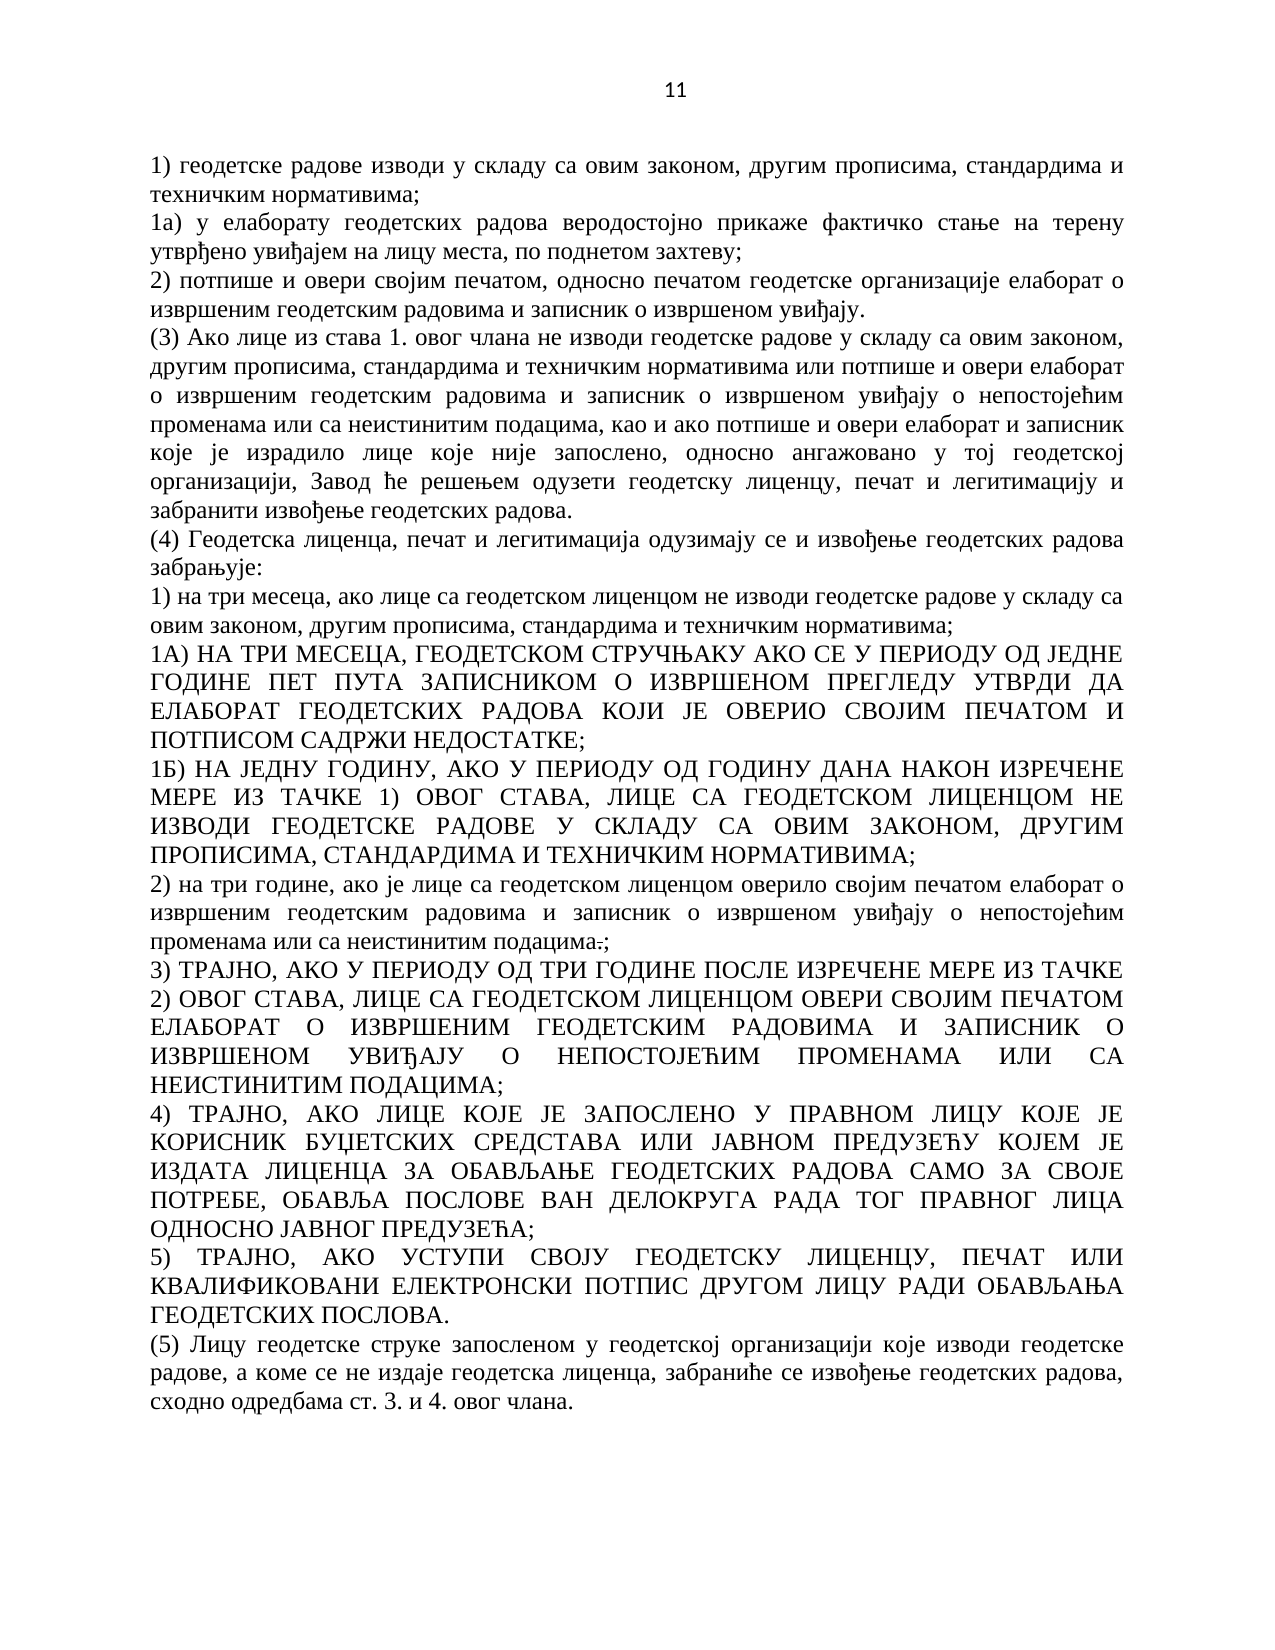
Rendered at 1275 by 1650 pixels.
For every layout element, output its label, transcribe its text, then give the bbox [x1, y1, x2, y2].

text 1а) у елаборату геодетских радова веродостојно прикаже фактичко стање на терену утврђено увиђајем на лицу места, по поднетом захтеву; [150, 207, 1125, 265]
text 2) на три године, ако је лице са геодетском лиценцом оверило својим печатом елаборат о извршеним геодетским радовима и записник о извршеном увиђају о непостојећим променама или са неистинитим подацима.; [150, 869, 1125, 955]
text 1) геодетске радове изводи у складу са овим законом, другим прописима, стандардима и техничким нормативима; [150, 150, 1125, 207]
text (4) Геодетска лиценца, печат и легитимација одузимају се и извођење геодетских радова забрањује: [150, 524, 1125, 581]
text 4) ТРАЈНО, АКО ЛИЦЕ КОЈЕ ЈЕ ЗАПОСЛЕНО У ПРАВНОМ ЛИЦУ КОЈЕ ЈЕ КОРИСНИК БУЏЕТСКИХ СРЕДСТАВА ИЛИ ЈАВНОМ ПРЕДУЗЕЋУ КОЈЕМ ЈЕ ИЗДАТА ЛИЦЕНЦА ЗА ОБАВЉАЊЕ ГЕОДЕТСКИХ РАДОВА САМО ЗА СВОЈЕ ПОТРЕБЕ, ОБАВЉА ПОСЛОВЕ ВАН ДЕЛОКРУГА РАДА ТОГ ПРАВНОГ ЛИЦА ОДНОСНО ЈАВНОГ ПРЕДУЗЕЋА; [150, 1099, 1125, 1242]
text 2) потпише и овери својим печатом, односно печатом геодетске организације елаборат о извршеним геодетским радовима и записник о извршеном увиђају. [150, 265, 1125, 322]
text 3) ТРАЈНО, АКО У ПЕРИОДУ ОД ТРИ ГОДИНЕ ПОСЛЕ ИЗРЕЧЕНЕ МЕРЕ ИЗ ТАЧКЕ 2) ОВОГ СТАВА, ЛИЦЕ СА ГЕОДЕТСКОМ ЛИЦЕНЦОМ ОВЕРИ СВОЈИМ ПЕЧАТОМ ЕЛАБОРАТ О ИЗВРШЕНИМ ГЕОДЕТСКИМ РАДОВИМА И ЗАПИСНИК О ИЗВРШЕНОМ УВИЂАЈУ О НЕПОСТОЈЕЋИМ ПРОМЕНАМА ИЛИ СА НЕИСТИНИТИМ ПОДАЦИМА; [150, 955, 1125, 1099]
text 5) ТРАЈНО, АКО УСТУПИ СВОЈУ ГЕОДЕТСКУ ЛИЦЕНЦУ, ПЕЧАТ ИЛИ КВАЛИФИКОВАНИ ЕЛЕКТРОНСКИ ПОТПИС ДРУГОМ ЛИЦУ РАДИ ОБАВЉАЊА ГЕОДЕТСКИХ ПОСЛОВА. [150, 1242, 1125, 1329]
text (5) Лицу геодетске струке запосленом у геодетској организацији које изводи геодетске радове, а коме се не издаје геодетска лиценца, забраниће се извођење геодетских радова, сходно одредбама ст. 3. и 4. овог члана. [150, 1329, 1125, 1415]
text (3) Ако лице из става 1. овог члана не изводи геодетске радове у складу са овим законом, другим прописима, стандардима и техничким нормативима или потпише и овери елаборат о извршеним геодетским радовима и записник о извршеном увиђају о непостојећим променама или са неистинитим подацима, као и ако потпише и овери елаборат и записник које је израдило лице које није запослено, односно ангажовано у тој геодетској организацији, Завод ће решењем одузети геодетску лиценцу, печат и легитимацију и забранити извођење геодетских радова. [150, 322, 1125, 524]
text 1А) НА ТРИ МЕСЕЦА, ГЕОДЕТСКОМ СТРУЧЊАКУ АКО СЕ У ПЕРИОДУ ОД ЈЕДНЕ ГОДИНЕ ПЕТ ПУТА ЗАПИСНИКОМ О ИЗВРШЕНОМ ПРЕГЛЕДУ УТВРДИ ДА ЕЛАБОРАТ ГЕОДЕТСКИХ РАДОВА КОЈИ ЈЕ ОВЕРИО СВОЈИМ ПЕЧАТОМ И ПОТПИСОМ САДРЖИ НЕДОСТАТКЕ; [150, 639, 1125, 754]
text 1) на три месеца, ако лице са геодетском лиценцом не изводи геодетске радове у складу са овим законом, другим прописима, стандардима и техничким нормативима; [150, 581, 1125, 639]
text 1Б) НА ЈЕДНУ ГОДИНУ, АКО У ПЕРИОДУ ОД ГОДИНУ ДАНА НАКОН ИЗРЕЧЕНЕ МЕРЕ ИЗ ТАЧКЕ 1) ОВОГ СТАВА, ЛИЦЕ СА ГЕОДЕТСКОМ ЛИЦЕНЦОМ НЕ ИЗВОДИ ГЕОДЕТСКЕ РАДОВЕ У СКЛАДУ СА ОВИМ ЗАКОНОМ, ДРУГИМ ПРОПИСИМА, СТАНДАРДИМА И ТЕХНИЧКИМ НОРМАТИВИМА; [150, 754, 1125, 869]
